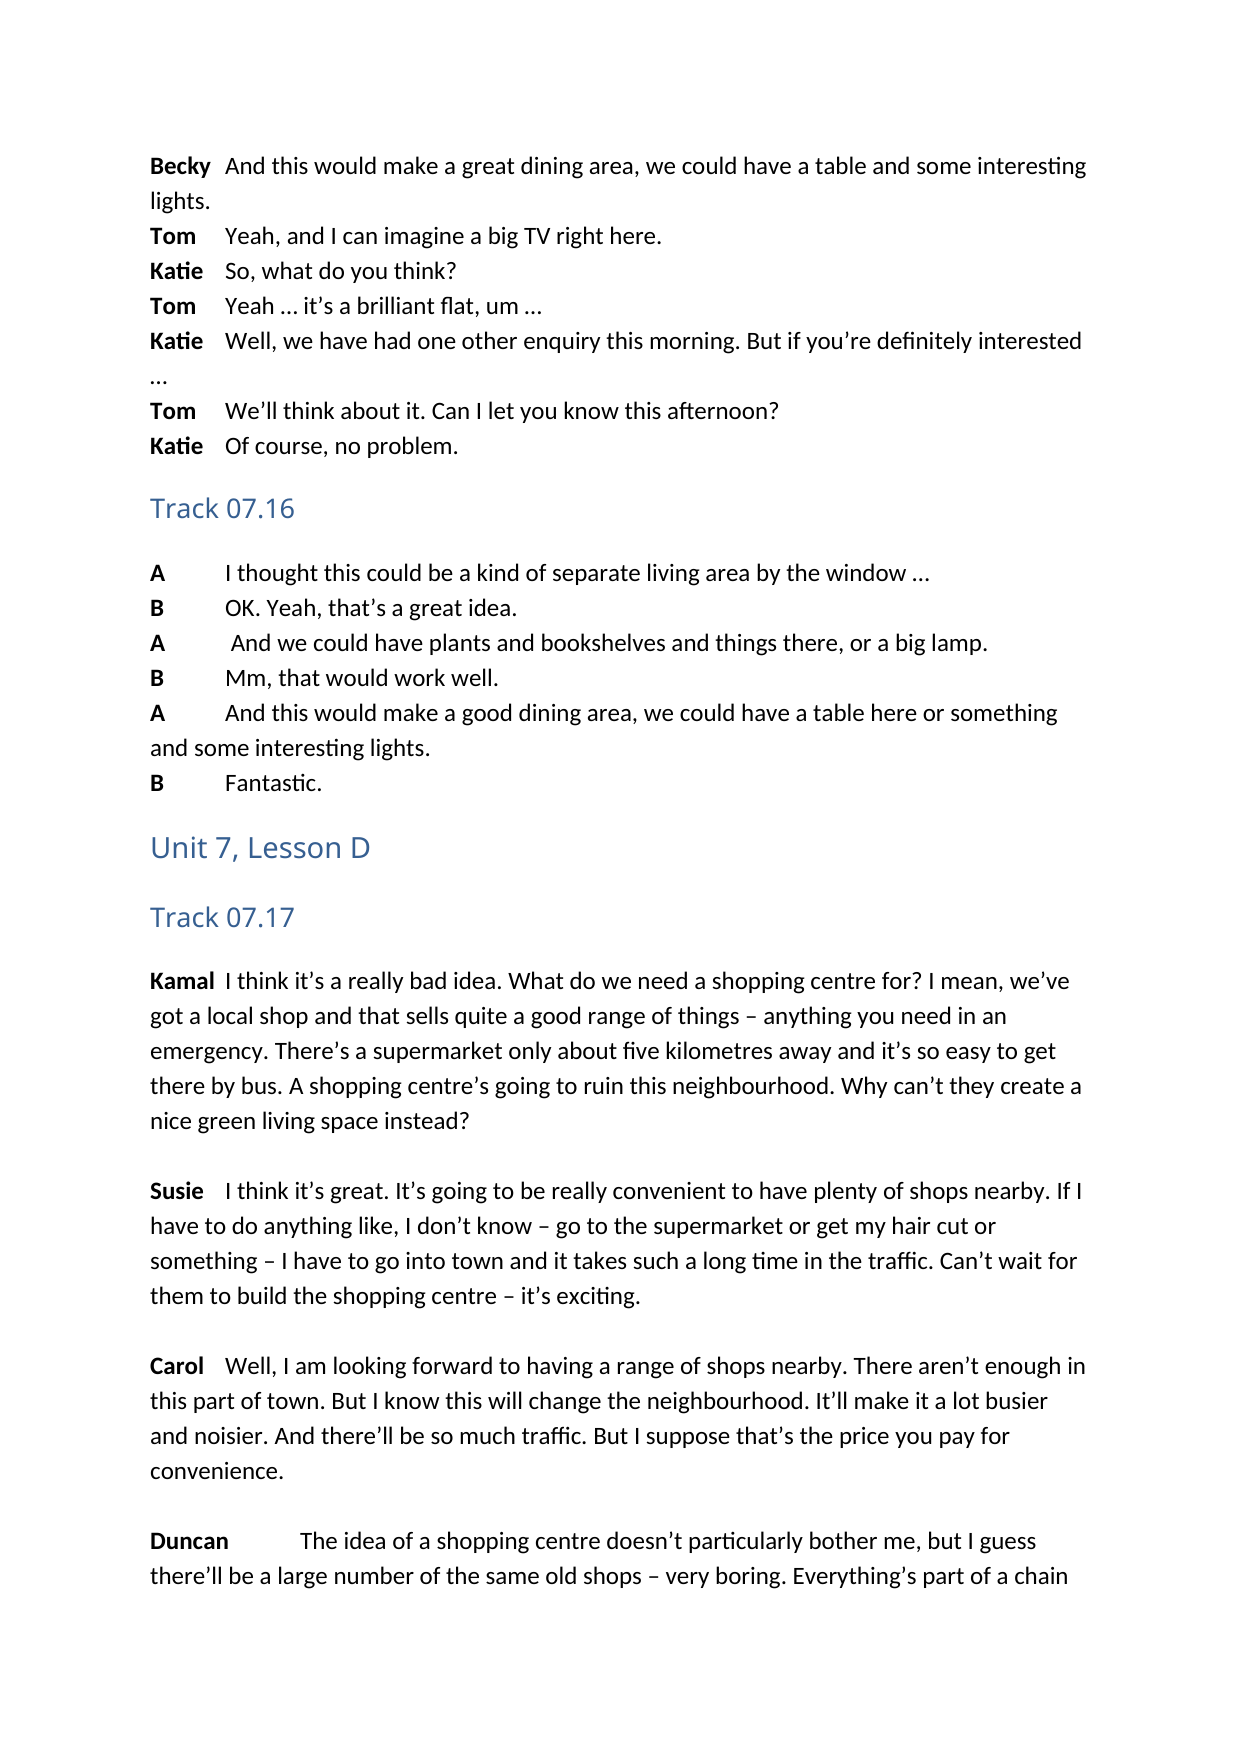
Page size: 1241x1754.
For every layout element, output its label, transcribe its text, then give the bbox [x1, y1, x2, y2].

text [150, 1525, 1090, 1591]
text Becky And this would make a great dining area, we could have a table and some interesting lights. [150, 150, 1090, 216]
subtitle Track 07.17 [150, 898, 1090, 935]
subtitle Unit 7, Lesson D [150, 827, 1090, 867]
text A And we could have plants and bookshelves and things there, or a big lamp. [150, 627, 1090, 658]
text A And this would make a good dining area, we could have a table here or something and some interesting lights. [150, 697, 1090, 763]
text Katie Well, we have had one other enquiry this morning. But if you’re definitely interested … [150, 325, 1090, 391]
text Tom Yeah, and I can imagine a big TV right here. [150, 220, 1090, 251]
text B Mm, that would work well. [150, 662, 1090, 693]
text B Fantastic. [150, 767, 1090, 798]
text Carol Well, I am looking forward to having a range of shops nearby. There aren’t enough in this part of town. But I know this will change the neighbourhood. It’ll make it a lot busier and noisier. And there’ll be so much traffic. But I suppose that’s the price you pay for convenience. [150, 1350, 1090, 1486]
text Susie I think it’s great. It’s going to be really convenient to have plenty of shops nearby. If I have to do anything like, I don’t know – go to the supermarket or get my hair cut or something – I have to go into town and it takes such a long time in the traffic. Can’t wait for them to build the shopping centre – it’s exciting. [150, 1175, 1090, 1311]
subtitle Track 07.16 [150, 490, 1090, 527]
text Kamal I think it’s a really bad idea. What do we need a shopping centre for? I mean, we’ve got a local shop and that sells quite a good range of things – anything you need in an emergency. There’s a supermarket only about five kilometres away and it’s so easy to get there by bus. A shopping centre’s going to ruin this neighbourhood. Why can’t they create a nice green living space instead? [150, 965, 1090, 1136]
text B OK. Yeah, that’s a great idea. [150, 592, 1090, 623]
text A I thought this could be a kind of separate living area by the window … [150, 557, 1090, 588]
text Tom We’ll think about it. Can I let you know this afternoon? [150, 395, 1090, 426]
text Tom Yeah … it’s a brilliant flat, um … [150, 290, 1090, 321]
text Katie So, what do you think? [150, 255, 1090, 286]
text Katie Of course, no problem. [150, 430, 1090, 461]
